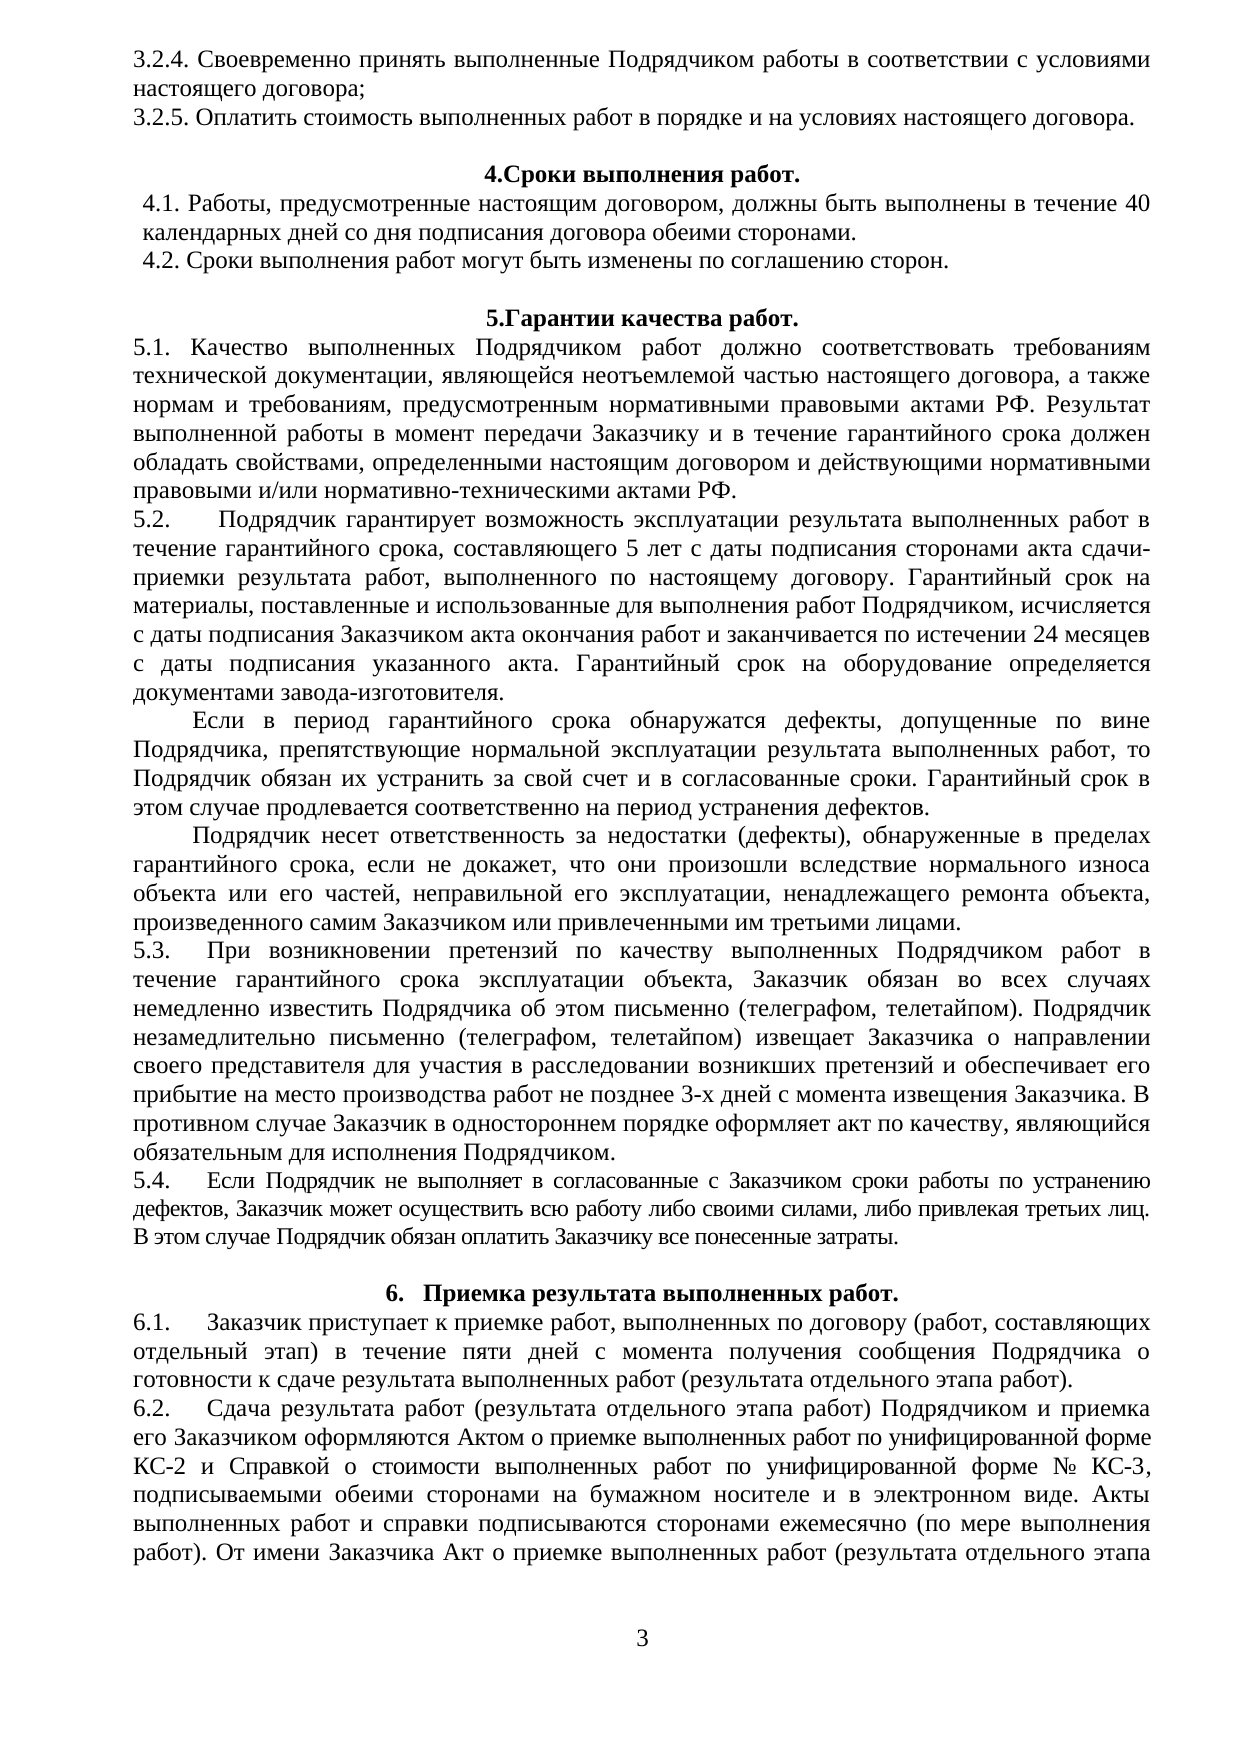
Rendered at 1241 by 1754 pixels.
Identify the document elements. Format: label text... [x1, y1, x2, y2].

text 4.1. Работы, предусмотренные настоящим договором, должны быть выполнены в течение 40 календарных дней со дня подписания договора обеими сторонами. [142, 188, 1152, 246]
list Заказчик приступает к приемке работ, выполненных по договору (работ, составляющих отдельный этап) в течение пяти дней с момента получения сообщения Подрядчика о готовности к сдаче результата выполненных работ (результата отдельного этапа работ). [133, 1307, 1152, 1393]
list При возникновении претензий по качеству выполненных Подрядчиком работ в течение гарантийного срока эксплуатации объекта, Заказчик обязан во всех случаях немедленно известить Подрядчика об этом письменно (телеграфом, телетайпом). Подрядчик незамедлительно письменно (телеграфом, телетайпом) извещает Заказчика о направлении своего представителя для участия в расследовании возникших претензий и обеспечивает его прибытие на место производства работ не позднее 3-х дней с момента извещения Заказчика. В противном случае Заказчик в одностороннем порядке оформляет акт по качеству, являющийся обязательным для исполнения Подрядчиком. [133, 936, 1152, 1166]
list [133, 1393, 1152, 1566]
text Подрядчик несет ответственность за недостатки (дефекты), обнаруженные в пределах гарантийного срока, если не докажет, что они произошли вследствие нормального износа объекта или его частей, неправильной его эксплуатации, ненадлежащего ремонта объекта, произведенного самим Заказчиком или привлеченными им третьими лицами. [133, 821, 1152, 936]
text 3.2.4. Своевременно принять выполненные Подрядчиком работы в соответствии с условиями настоящего договора; [133, 44, 1152, 102]
text 5.2. Подрядчик гарантирует возможность эксплуатации результата выполненных работ в течение гарантийного срока, составляющего 5 лет с даты подписания сторонами акта сдачи-приемки результата работ, выполненного по настоящему договору. Гарантийный срок на материалы, поставленные и использованные для выполнения работ Подрядчиком, исчисляется с даты подписания Заказчиком акта окончания работ и заканчивается по истечении 24 месяцев с даты подписания указанного акта. Гарантийный срок на оборудование определяется документами завода-изготовителя. [133, 504, 1152, 706]
list Приемка результата выполненных работ. [133, 1278, 1152, 1307]
text 5.1. Качество выполненных Подрядчиком работ должно соответствовать требованиям технической документации, являющейся неотъемлемой частью настоящего договора, а также нормам и требованиям, предусмотренным нормативными правовыми актами РФ. Результат выполненной работы в момент передачи Заказчику и в течение гарантийного срока должен обладать свойствами, определенными настоящим договором и действующими нормативными правовыми и/или нормативно-техническими актами РФ. [133, 332, 1152, 504]
text 3.2.5. Оплатить стоимость выполненных работ в порядке и на условиях настоящего договора. [133, 102, 1152, 131]
text 4.Сроки выполнения работ. [133, 159, 1152, 188]
list Если Подрядчик не выполняет в согласованные с Заказчиком сроки работы по устранению дефектов, Заказчик может осуществить всю работу либо своими силами, либо привлекая третьих лиц. В этом случае Подрядчик обязан оплатить Заказчику все понесенные затраты. [133, 1166, 1152, 1249]
text 4.2. Сроки выполнения работ могут быть изменены по соглашению сторон. [142, 246, 1152, 274]
text 5.Гарантии качества работ. [133, 303, 1152, 332]
text Если в период гарантийного срока обнаружатся дефекты, допущенные по вине Подрядчика, препятствующие нормальной эксплуатации результата выполненных работ, то Подрядчик обязан их устранить за свой счет и в согласованные сроки. Гарантийный срок в этом случае продлевается соответственно на период устранения дефектов. [133, 706, 1152, 821]
